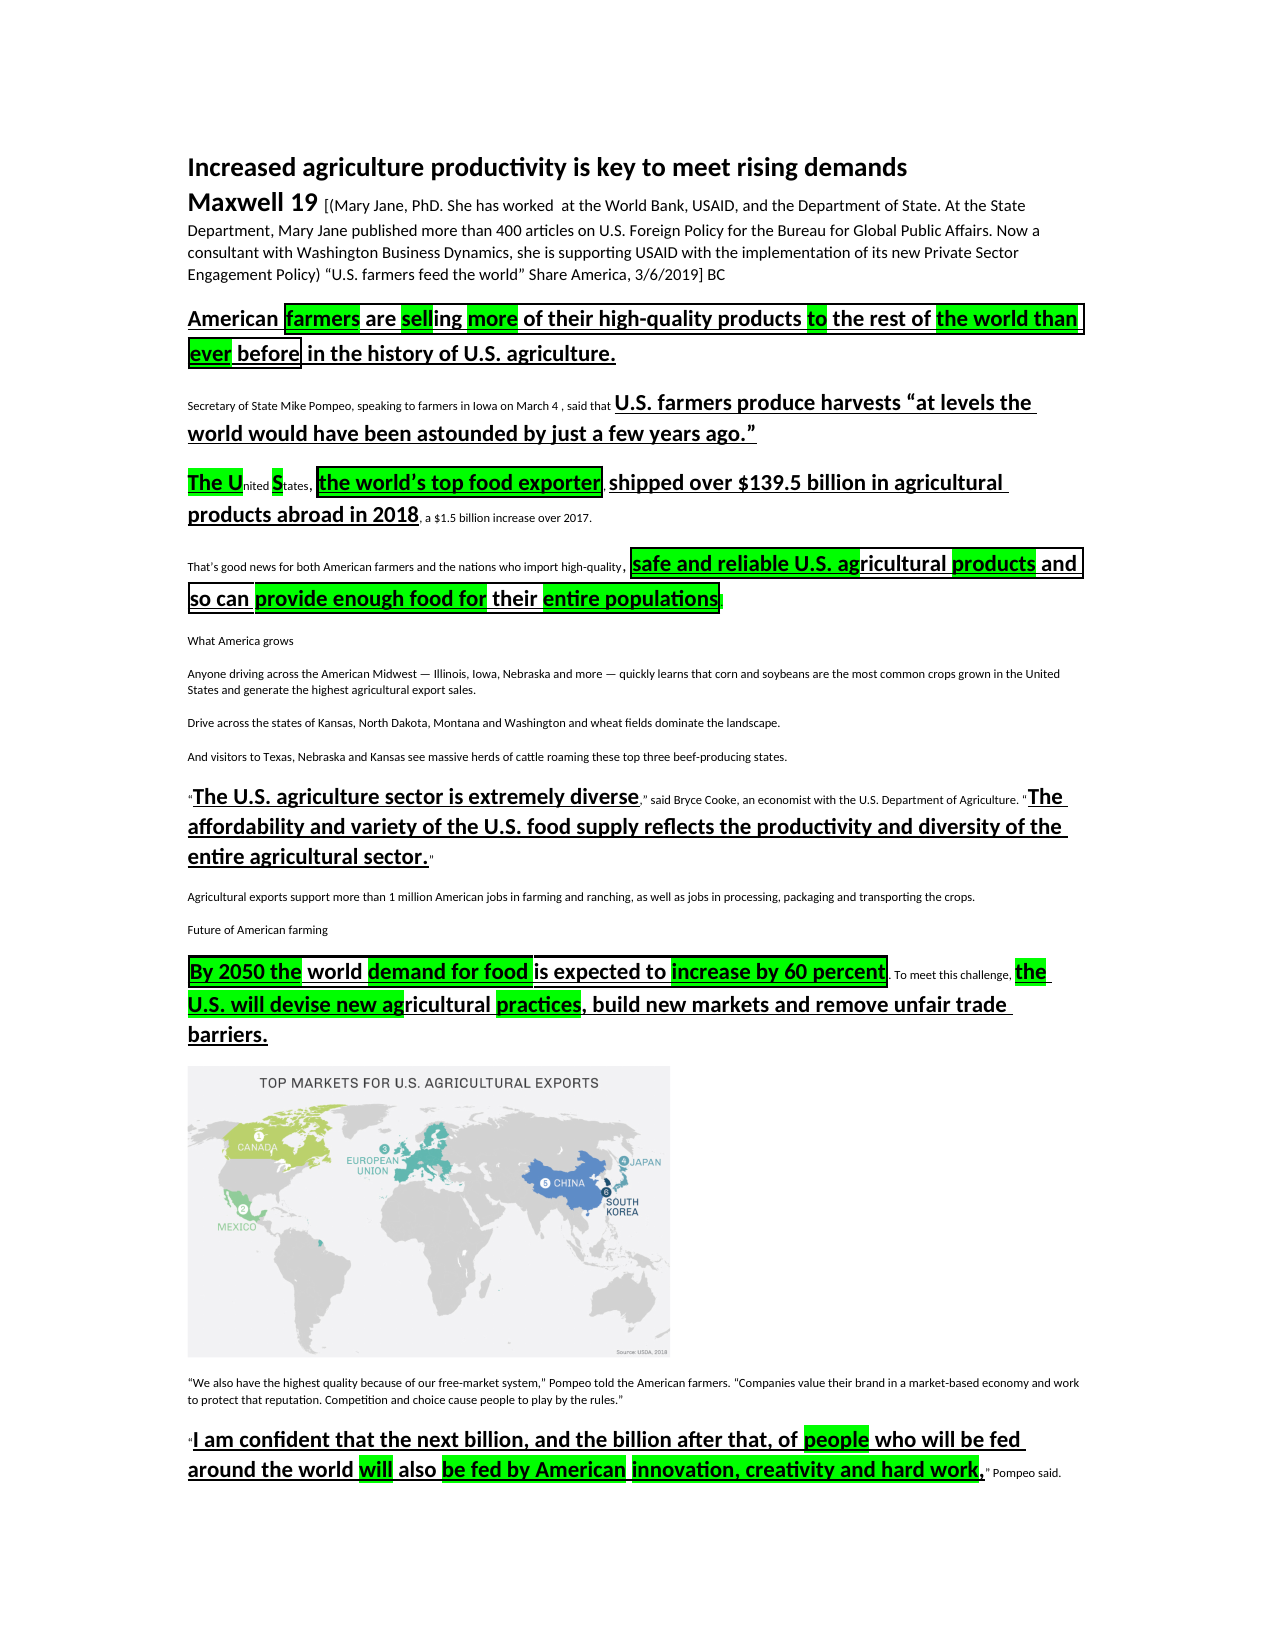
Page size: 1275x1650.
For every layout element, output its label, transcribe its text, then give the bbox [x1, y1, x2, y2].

text “The U.S. agriculture sector is extremely diverse,” said Bryce Cooke, an economist with the U.S. Department of Agriculture. “The affordability and variety of the U.S. food supply reflects the productivity and diversity of the entire agricultural sector.” [187, 782, 1087, 870]
text Future of American farming [187, 922, 1087, 938]
text Agricultural exports support more than 1 million American jobs in farming and ranching, as well as jobs in processing, packaging and transporting the crops. [187, 889, 1087, 904]
text Secretary of State Mike Pompeo, speaking to farmers in Iowa on March 4 , said that U.S. farmers produce harvests “at levels the world would have been astounded by just a few years ago.” [187, 388, 1087, 447]
text The United States, the world’s top food exporter, shipped over $139.5 billion in agricultural products abroad in 2018, a $1.5 billion increase over 2017. [187, 466, 1087, 528]
text And visitors to Texas, Nebraska and Kansas see massive herds of cattle roaming these top three beef-producing states. [187, 749, 1087, 764]
text American farmers are selling more of their high-quality products to the rest of the world than ever before in the history of U.S. agriculture. [187, 302, 1087, 369]
text Anyone driving across the American Midwest — Illinois, Iowa, Nebraska and more — quickly learns that corn and soybeans are the most common crops grown in the United States and generate the highest agricultural export sales. [187, 666, 1087, 698]
picture [187, 1066, 671, 1358]
text “I am confident that the next billion, and the billion after that, of people who will be fed around the world will also be fed by American innovation, creativity and hard work,” Pompeo said. [187, 1425, 1087, 1483]
text Maxwell 19 [(Mary Jane, PhD. She has worked at the World Bank, USAID, and the Department of State. At the State Department, Mary Jane published more than 400 articles on U.S. Foreign Policy for the Bureau for Global Public Affairs. Now a consultant with Washington Business Dynamics, she is supporting USAID with the implementation of its new Private Sector Engagement Policy) “U.S. farmers feed the world” Share America, 3/6/2019] BC [187, 186, 1087, 284]
text “We also have the highest quality because of our free-market system,” Pompeo told the American farmers. “Companies value their brand in a market-based economy and work to protect that reputation. Competition and choice cause people to play by the rules.” [187, 1376, 1087, 1407]
text Drive across the states of Kansas, North Dakota, Montana and Washington and wheat fields dominate the landscape. [187, 716, 1087, 731]
text That’s good news for both American farmers and the nations who import high-quality, safe and reliable U.S. agricultural products and so can provide enough food for their entire populations. [187, 547, 1087, 614]
text What America grows [187, 633, 1087, 648]
text By 2050 the world demand for food is expected to increase by 60 percent. To meet this challenge, the U.S. will devise new agricultural practices, build new markets and remove unfair trade barriers. [187, 955, 1087, 1048]
subtitle Increased agriculture productivity is key to meet rising demands [187, 150, 1087, 183]
